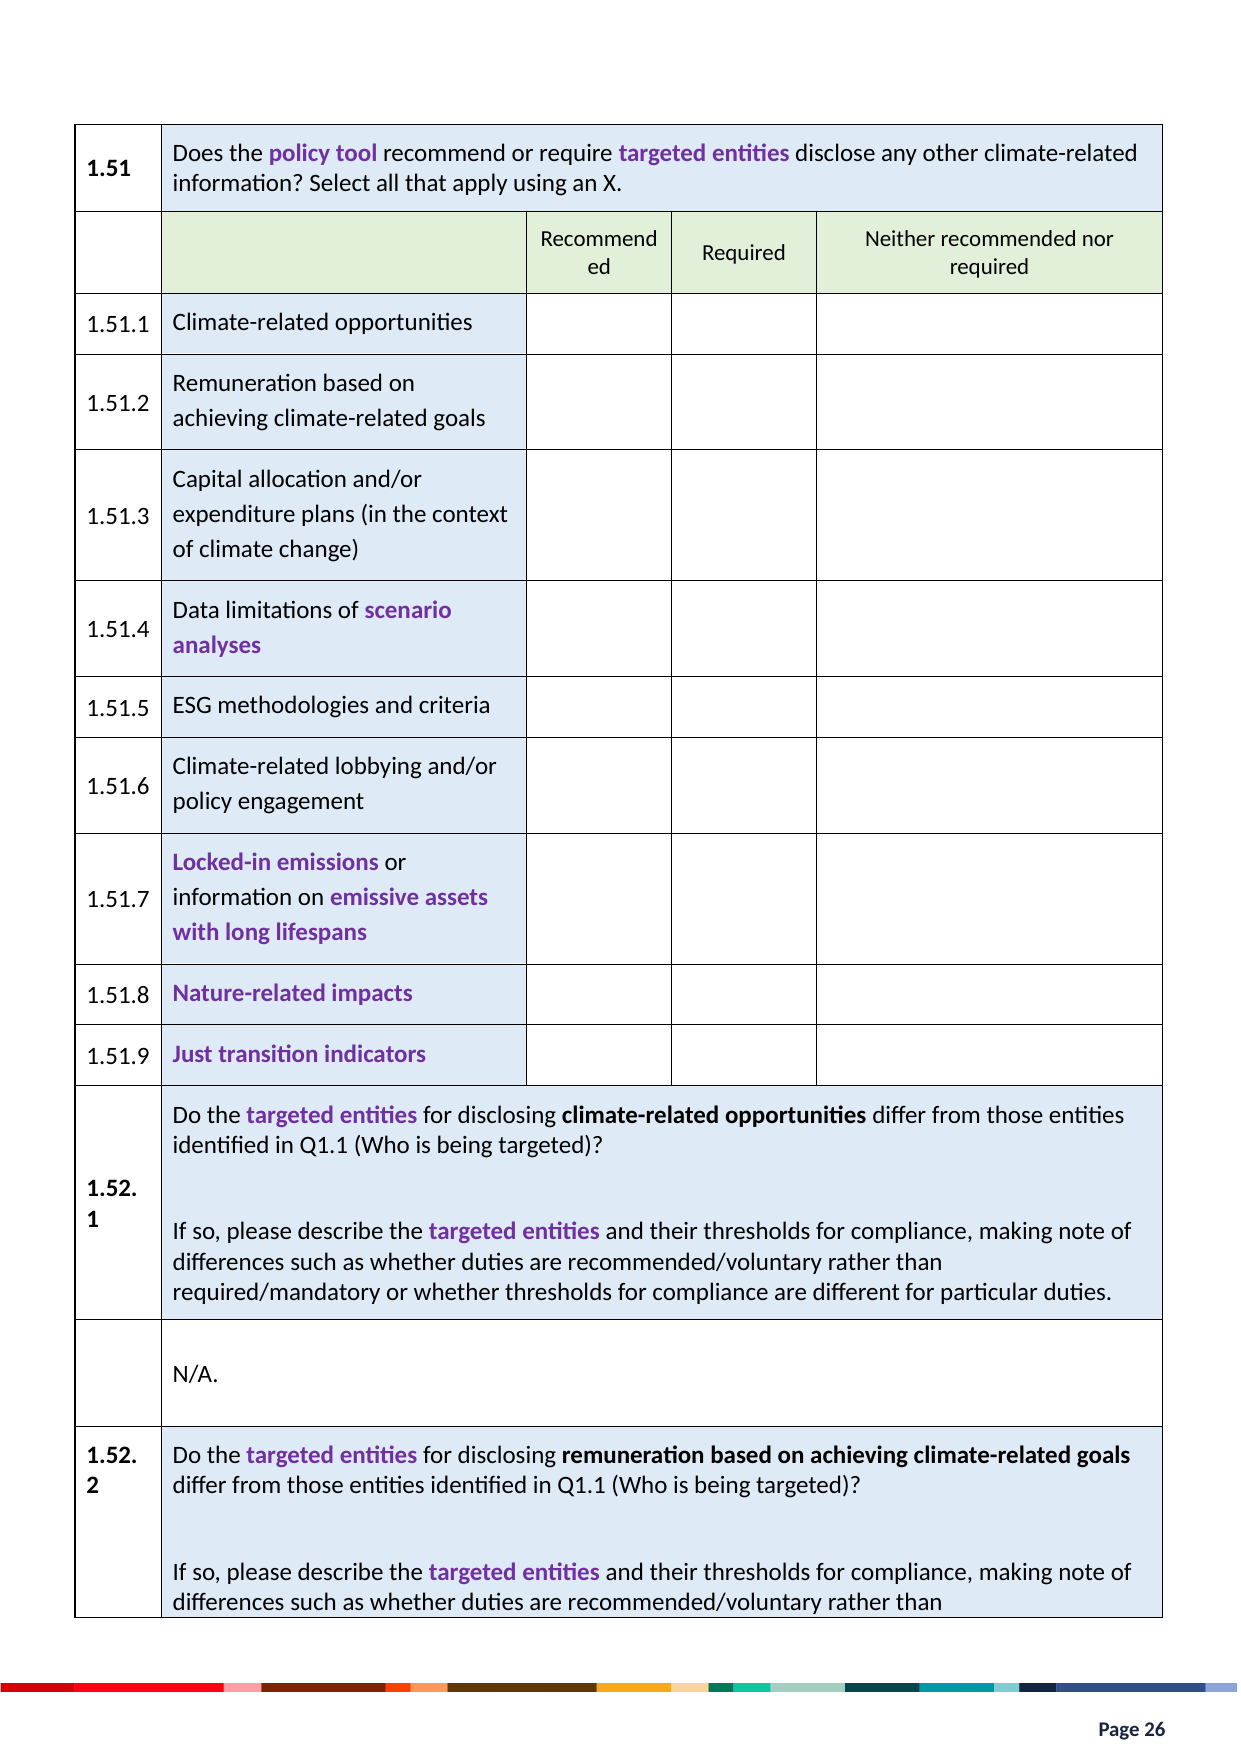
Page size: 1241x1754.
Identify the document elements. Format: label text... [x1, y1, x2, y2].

table_cell [527, 738, 671, 833]
table_cell [76, 1320, 161, 1426]
table_cell Do the targeted entities for disclosing climate-related opportunities differ from those entities identified in Q1.1 (Who is being targeted)? If so, please describe the targeted entities and their thresholds for compliance, making note of differences such as whether duties are recommended/voluntary rather than required/mandatory or whether thresholds for compliance are different for particular duties. [162, 1086, 1162, 1319]
table_cell 1.51.9 [76, 1025, 161, 1085]
table_cell [817, 677, 1162, 737]
table_cell Climate-related opportunities [162, 294, 526, 353]
table_cell 1.52.2 [76, 1427, 161, 1617]
table_cell 1.51 [76, 125, 161, 211]
table_cell [672, 834, 816, 963]
table_cell [672, 1025, 816, 1085]
table_cell Remuneration based on achieving climate-related goals [162, 355, 526, 449]
table_cell 1.51.1 [76, 294, 161, 353]
table_cell [527, 677, 671, 737]
table_cell 1.51.5 [76, 677, 161, 737]
table_cell [527, 355, 671, 449]
table_cell Locked-in emissions or information on emissive assets with long lifespans [162, 834, 526, 963]
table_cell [162, 1427, 1162, 1617]
table_cell ESG methodologies and criteria [162, 677, 526, 737]
table_cell 1.51.8 [76, 965, 161, 1024]
table_cell [817, 1025, 1162, 1085]
table_cell Capital allocation and/or expenditure plans (in the context of climate change) [162, 450, 526, 580]
table_cell [817, 738, 1162, 833]
table_cell [527, 581, 671, 676]
table_cell [817, 355, 1162, 449]
table_cell 1.51.2 [76, 355, 161, 449]
table_cell Nature-related impacts [162, 965, 526, 1024]
table_cell [672, 965, 816, 1024]
table_cell [76, 212, 161, 293]
table_cell [817, 581, 1162, 676]
table_cell [527, 1025, 671, 1085]
table_cell [817, 450, 1162, 580]
table_cell [817, 834, 1162, 963]
table_cell N/A. [162, 1320, 1162, 1426]
table_cell Data limitations of scenario analyses [162, 581, 526, 676]
table_cell [672, 677, 816, 737]
table_cell 1.51.4 [76, 581, 161, 676]
table_cell Recommended [527, 212, 671, 293]
table_cell 1.51.6 [76, 738, 161, 833]
table_cell 1.51.7 [76, 834, 161, 963]
table_cell [527, 834, 671, 963]
table_cell [672, 450, 816, 580]
table_cell Climate-related lobbying and/or policy engagement [162, 738, 526, 833]
table_cell [817, 294, 1162, 353]
table_cell Neither recommended nor required [817, 212, 1162, 293]
table_cell Just transition indicators [162, 1025, 526, 1085]
picture [0, 1683, 1236, 1692]
table_cell Does the policy tool recommend or require targeted entities disclose any other climate-related information? Select all that apply using an X. [162, 125, 1162, 211]
table_cell [672, 581, 816, 676]
table_cell [672, 294, 816, 353]
table_cell Required [672, 212, 816, 293]
table_cell 1.52.1 [76, 1086, 161, 1319]
table_cell 1.51.3 [76, 450, 161, 580]
table_cell [527, 294, 671, 353]
table_cell [527, 450, 671, 580]
table_cell [817, 965, 1162, 1024]
table_cell [672, 355, 816, 449]
table_cell [527, 965, 671, 1024]
table_cell [672, 738, 816, 833]
table_cell [162, 212, 526, 293]
